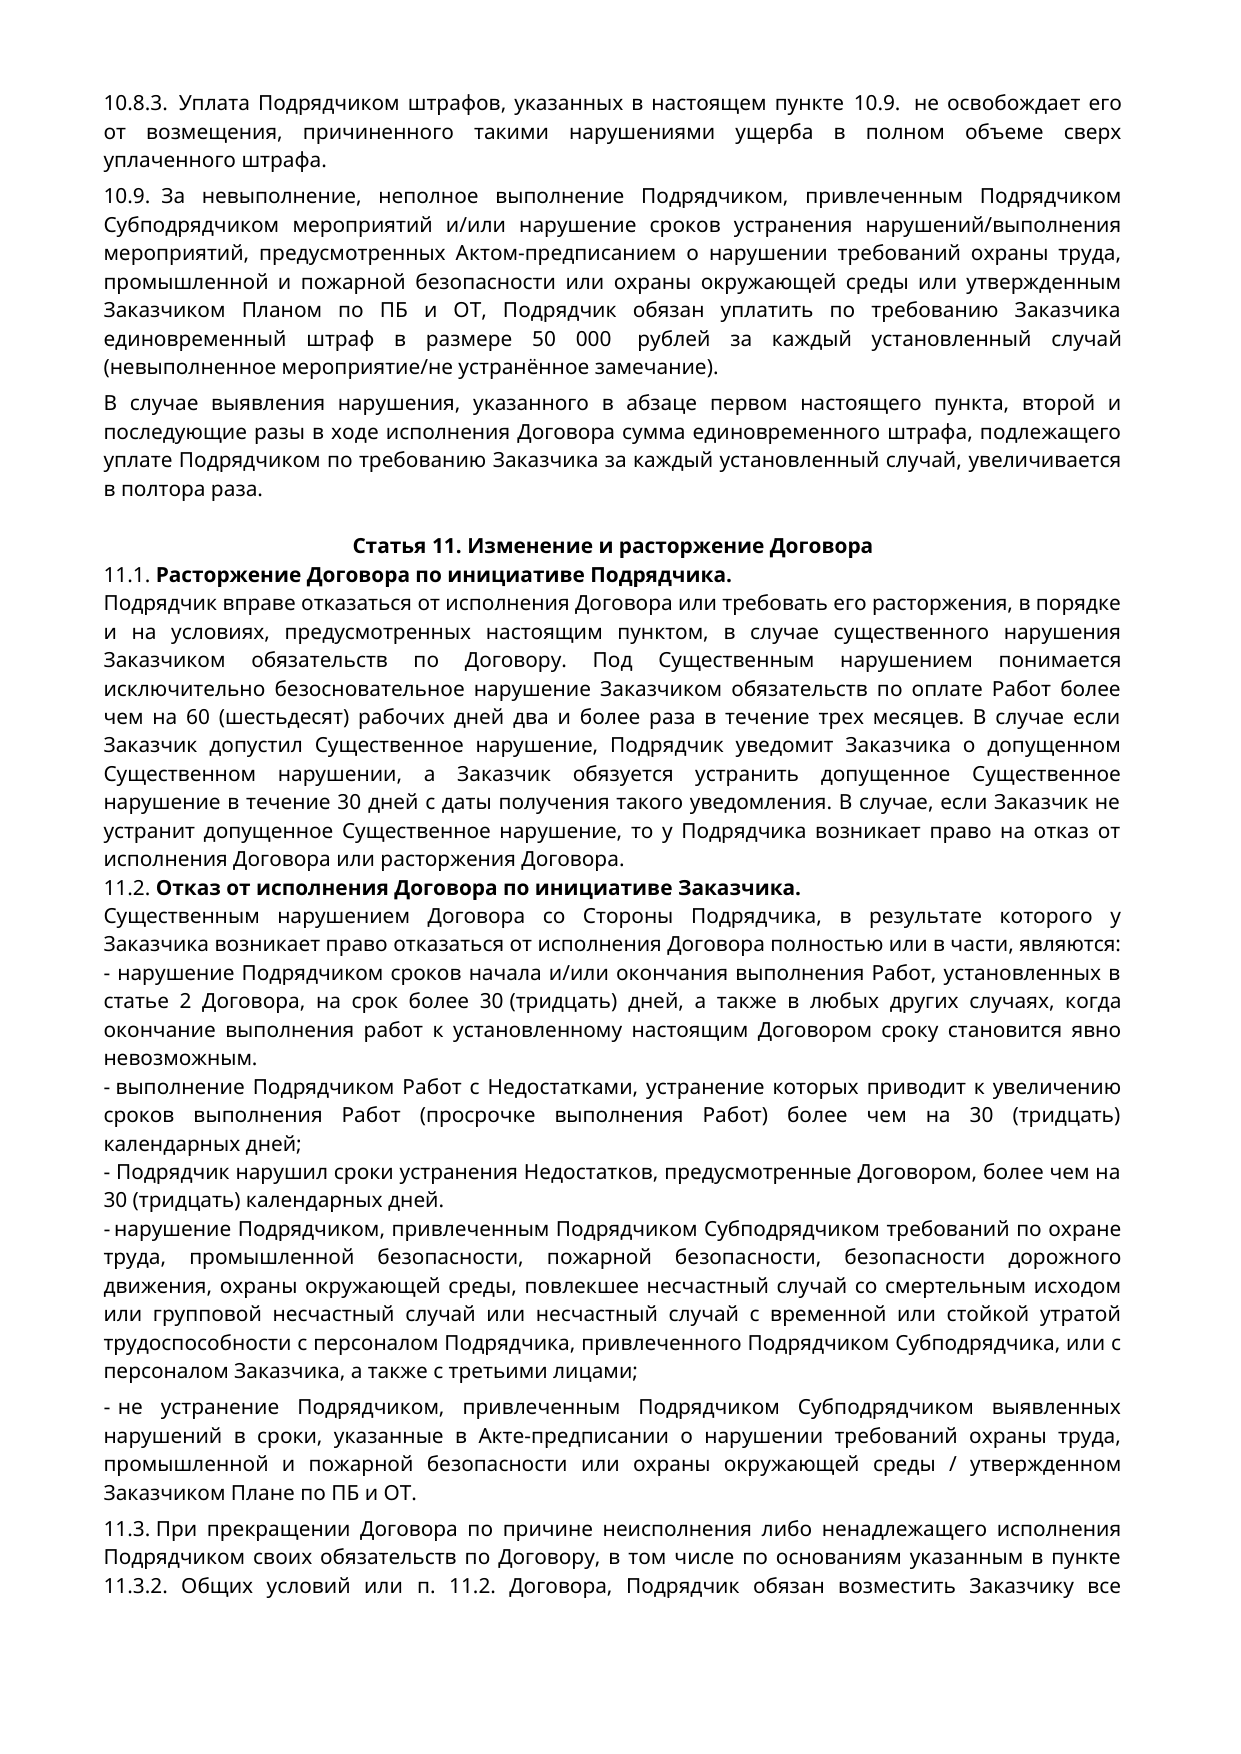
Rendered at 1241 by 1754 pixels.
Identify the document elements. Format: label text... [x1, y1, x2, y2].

text Подрядчик вправе отказаться от исполнения Договора или требовать его расторжения, в порядке и на условиях, предусмотренных настоящим пунктом, в случае существенного нарушения Заказчиком обязательств по Договору. Под Существенным нарушением понимается исключительно безосновательное нарушение Заказчиком обязательств по оплате Работ более чем на 60 (шестьдесят) рабочих дней два и более раза в течение трех месяцев. В случае если Заказчик допустил Существенное нарушение, Подрядчик уведомит Заказчика о допущенном Существенном нарушении, а Заказчик обязуется устранить допущенное Существенное нарушение в течение 30 дней с даты получения такого уведомления. В случае, если Заказчик не устранит допущенное Существенное нарушение, то у Подрядчика возникает право на отказ от исполнения Договора или расторжения Договора. [103, 588, 1122, 873]
text - выполнение Подрядчиком Работ с Недостатками, устранение которых приводит к увеличению сроков выполнения Работ (просрочке выполнения Работ) более чем на 30 (тридцать) календарных дней; [103, 1072, 1122, 1157]
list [103, 1514, 1122, 1599]
list Расторжение Договора по инициативе Подрядчика. [103, 560, 1122, 588]
list За невыполнение, неполное выполнение Подрядчиком, привлеченным Подрядчиком Субподрядчиком мероприятий и/или нарушение сроков устранения нарушений/выполнения мероприятий, предусмотренных Актом-предписанием о нарушении требований охраны труда, промышленной и пожарной безопасности или охраны окружающей среды или утвержденным Заказчиком Планом по ПБ и ОТ, Подрядчик обязан уплатить по требованию Заказчика единовременный штраф в размере 50 000 рублей за каждый установленный случай (невыполненное мероприятие/не устранённое замечание). [103, 182, 1122, 381]
text - не устранение Подрядчиком, привлеченным Подрядчиком Субподрядчиком выявленных нарушений в сроки, указанные в Акте-предписании о нарушении требований охраны труда, промышленной и пожарной безопасности или охраны окружающей среды / утвержденном Заказчиком Плане по ПБ и ОТ. [103, 1392, 1122, 1506]
text - Подрядчик нарушил сроки устранения Недостатков, предусмотренные Договором, более чем на 30 (тридцать) календарных дней. [103, 1157, 1122, 1214]
text - нарушение Подрядчиком сроков начала и/или окончания выполнения Работ, установленных в статье 2 Договора, на срок более 30 (тридцать) дней, а также в любых других случаях, когда окончание выполнения работ к установленному настоящим Договором сроку становится явно невозможным. [103, 958, 1122, 1072]
text Существенным нарушением Договора со Стороны Подрядчика, в результате которого у Заказчика возникает право отказаться от исполнения Договора полностью или в части, являются: [103, 901, 1122, 958]
text В случае выявления нарушения, указанного в абзаце первом настоящего пункта, второй и последующие разы в ходе исполнения Договора сумма единовременного штрафа, подлежащего уплате Подрядчиком по требованию Заказчика за каждый установленный случай, увеличивается в полтора раза. [103, 388, 1122, 502]
list Уплата Подрядчиком штрафов, указанных в настоящем пункте 10.9. не освобождает его от возмещения, причиненного такими нарушениями ущерба в полном объеме сверх уплаченного штрафа. [103, 88, 1122, 174]
text - нарушение Подрядчиком, привлеченным Подрядчиком Субподрядчиком требований по охране труда, промышленной безопасности, пожарной безопасности, безопасности дорожного движения, охраны окружающей среды, повлекшее несчастный случай со смертельным исходом или групповой несчастный случай или несчастный случай с временной или стойкой утратой трудоспособности с персоналом Подрядчика, привлеченного Подрядчиком Субподрядчика, или с персоналом Заказчика, а также с третьими лицами; [103, 1214, 1122, 1384]
list Отказ от исполнения Договора по инициативе Заказчика. [103, 873, 1122, 901]
list Изменение и расторжение Договора [103, 531, 1122, 560]
